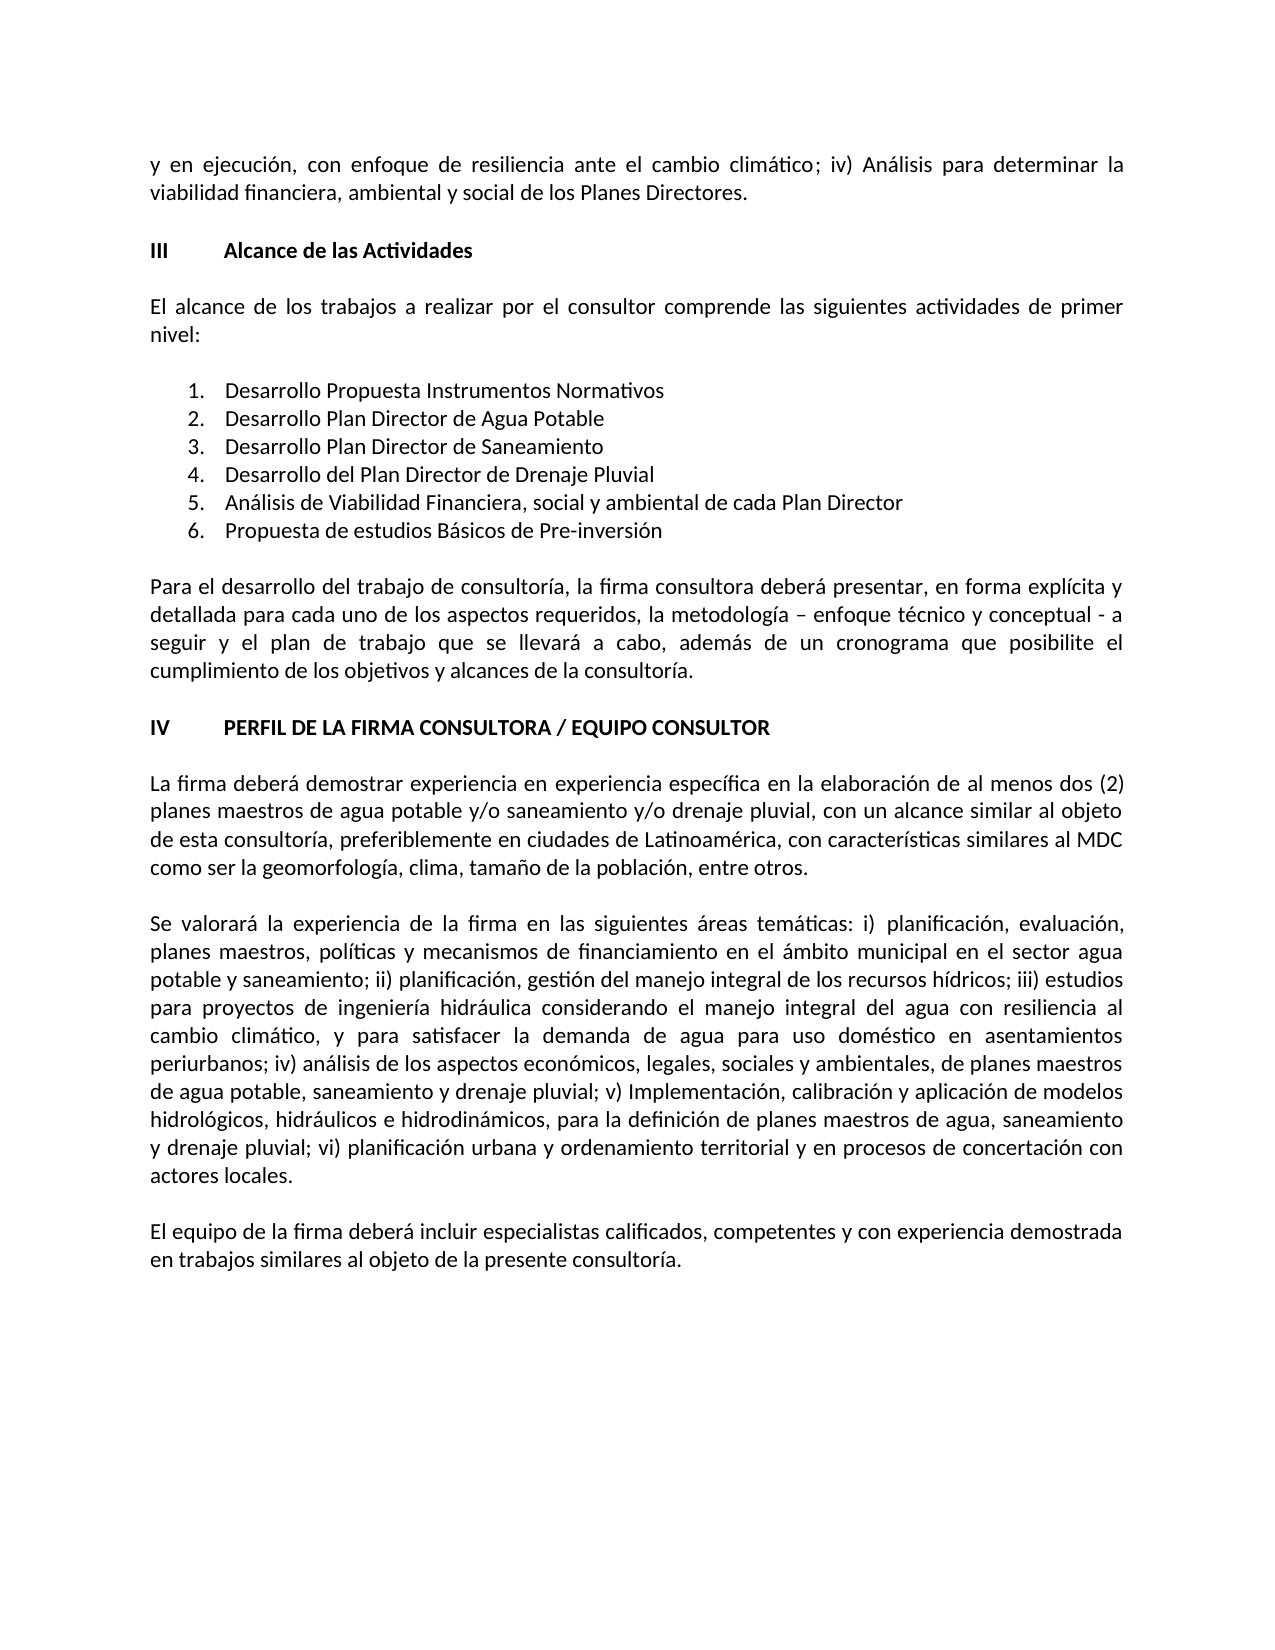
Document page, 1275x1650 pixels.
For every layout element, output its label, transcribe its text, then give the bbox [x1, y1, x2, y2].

list Desarrollo Plan Director de Agua Potable [187, 404, 1125, 432]
text Se valorará la experiencia de la firma en las siguientes áreas temáticas: i) planificación, evaluación, planes maestros, políticas y mecanismos de financiamiento en el ámbito municipal en el sector agua potable y saneamiento; ii) planificación, gestión del manejo integral de los recursos hídricos; iii) estudios para proyectos de ingeniería hidráulica considerando el manejo integral del agua con resiliencia al cambio climático, y para satisfacer la demanda de agua para uso doméstico en asentamientos periurbanos; iv) análisis de los aspectos económicos, legales, sociales y ambientales, de planes maestros de agua potable, saneamiento y drenaje pluvial; v) Implementación, calibración y aplicación de modelos hidrológicos, hidráulicos e hidrodinámicos, para la definición de planes maestros de agua, saneamiento y drenaje pluvial; vi) planificación urbana y ordenamiento territorial y en procesos de concertación con actores locales. [150, 909, 1125, 1189]
text El alcance de los trabajos a realizar por el consultor comprende las siguientes actividades de primer nivel: [150, 292, 1125, 348]
text El equipo de la firma deberá incluir especialistas calificados, competentes y con experiencia demostrada en trabajos similares al objeto de la presente consultoría. [150, 1217, 1125, 1273]
text La firma deberá demostrar experiencia en experiencia específica en la elaboración de al menos dos (2) planes maestros de agua potable y/o saneamiento y/o drenaje pluvial, con un alcance similar al objeto de esta consultoría, preferiblemente en ciudades de Latinoamérica, con características similares al MDC como ser la geomorfología, clima, tamaño de la población, entre otros. [150, 769, 1125, 881]
list Desarrollo del Plan Director de Drenaje Pluvial [187, 460, 1125, 488]
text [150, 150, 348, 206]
list Desarrollo Propuesta Instrumentos Normativos [187, 376, 1125, 404]
list Análisis de Viabilidad Financiera, social y ambiental de cada Plan Director [187, 488, 1125, 516]
text Para el desarrollo del trabajo de consultoría, la firma consultora deberá presentar, en forma explícita y detallada para cada uno de los aspectos requeridos, la metodología – enfoque técnico y conceptual - a seguir y el plan de trabajo que se llevará a cabo, además de un cronograma que posibilite el cumplimiento de los objetivos y alcances de la consultoría. [150, 572, 1125, 684]
list PERFIL DE LA FIRMA CONSULTORA / EQUIPO CONSULTOR [150, 713, 1125, 741]
list Alcance de las Actividades [150, 236, 1125, 264]
list Propuesta de estudios Básicos de Pre-inversión [187, 516, 1125, 544]
list Desarrollo Plan Director de Saneamiento [187, 432, 1125, 460]
